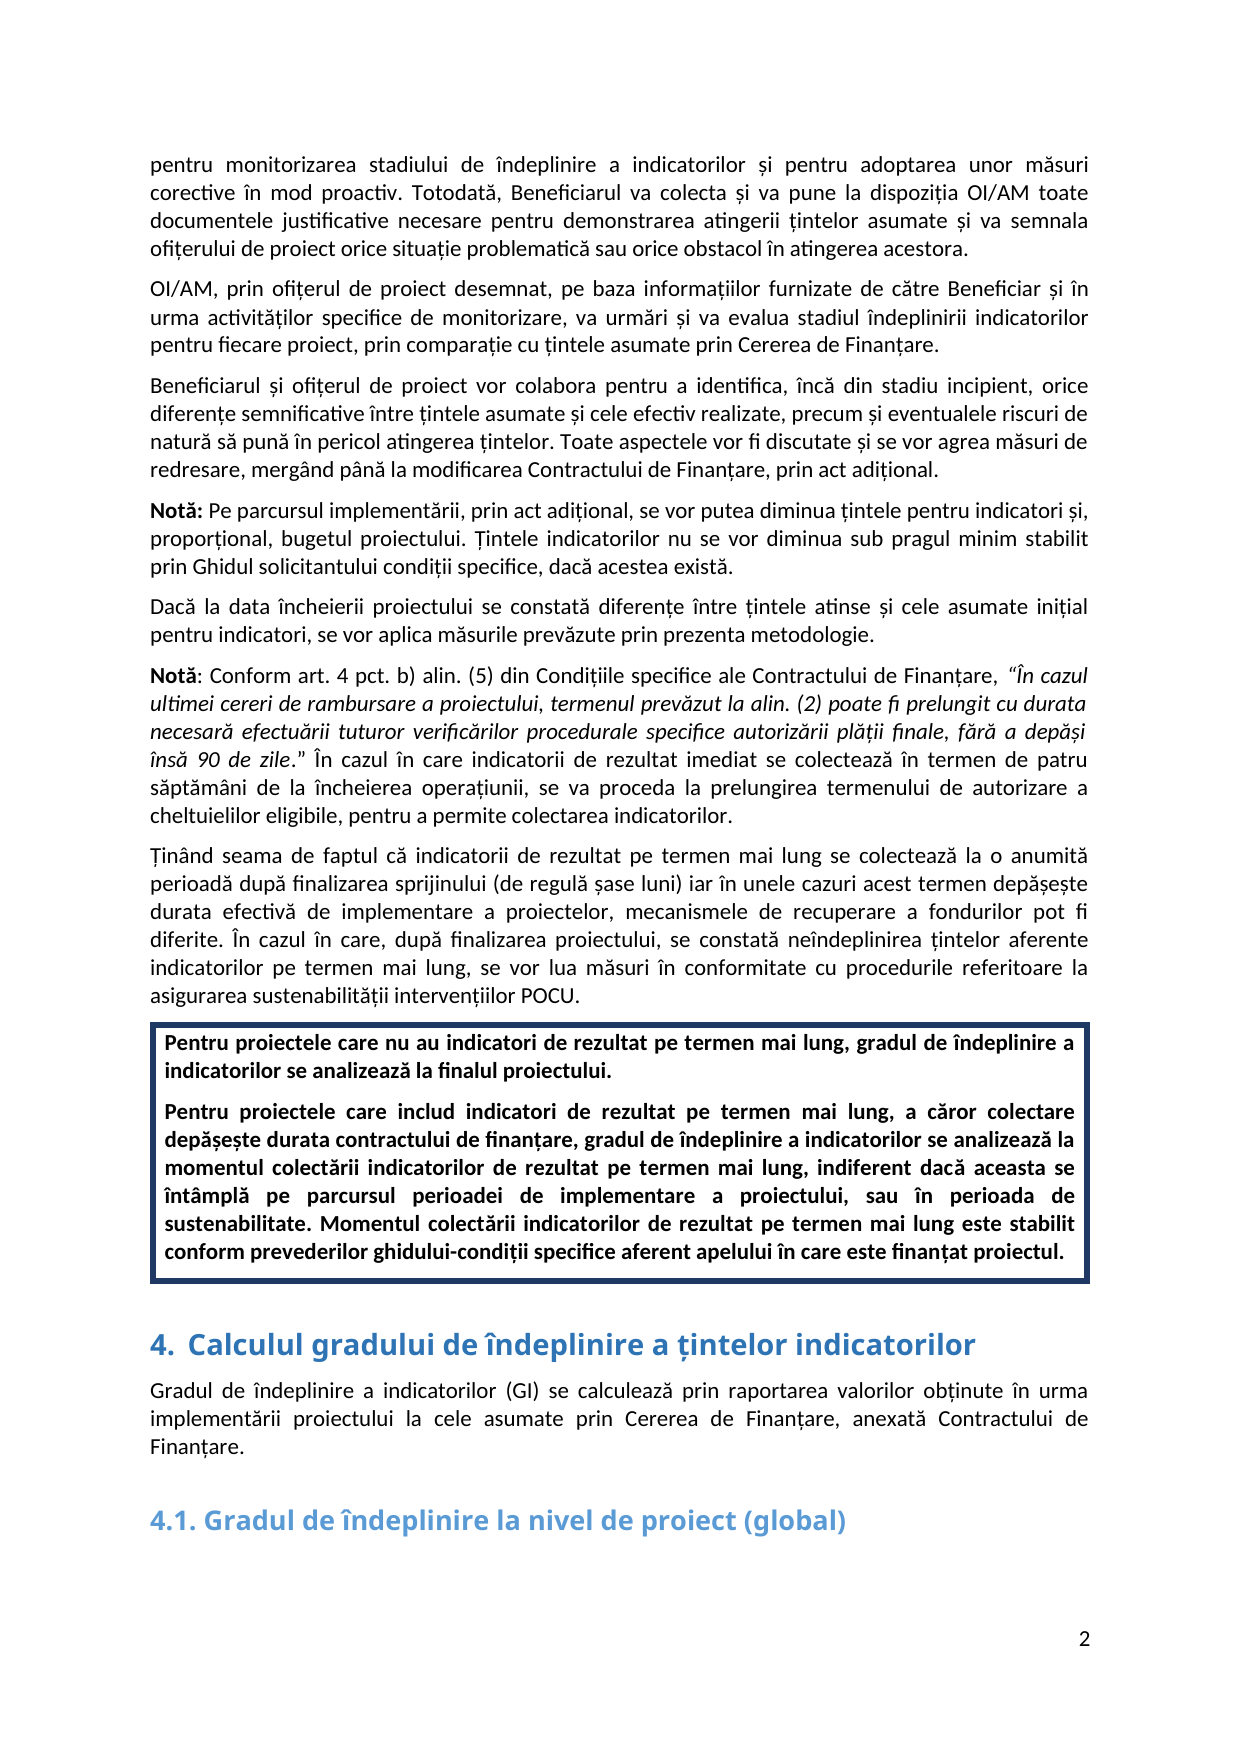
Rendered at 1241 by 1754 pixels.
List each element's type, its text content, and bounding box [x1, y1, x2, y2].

subtitle Calculul gradului de îndeplinire a țintelor indicatorilor [150, 1324, 1090, 1364]
text Ținând seama de faptul că indicatorii de rezultat pe termen mai lung se colectează la o anumită perioadă după finalizarea sprijinului (de regulă șase luni) iar în unele cazuri acest termen depășește durata efectivă de implementare a proiectelor, mecanismele de recuperare a fondurilor pot fi diferite. În cazul în care, după finalizarea proiectului, se constată neîndeplinirea țintelor aferente indicatorilor pe termen mai lung, se vor lua măsuri în conformitate cu procedurile referitoare la asigurarea sustenabilității intervențiilor POCU. [150, 841, 1090, 1009]
text Dacă la data încheierii proiectului se constată diferențe între țintele atinse și cele asumate inițial pentru indicatori, se vor aplica măsurile prevăzute prin prezenta metodologie. [150, 592, 1090, 648]
subtitle 4.1. Gradul de îndeplinire la nivel de proiect (global) [150, 1501, 1090, 1538]
text Notă: Conform art. 4 pct. b) alin. (5) din Condițiile specifice ale Contractului de Finanțare, “În cazul ultimei cereri de rambursare a proiectului, termenul prevăzut la alin. (2) poate fi prelungit cu durata necesară efectuării tuturor verificărilor procedurale specifice autorizării plății finale, fără a depăși însă 90 de zile.” În cazul în care indicatorii de rezultat imediat se colectează în termen de patru săptămâni de la încheierea operațiunii, se va proceda la prelungirea termenului de autorizare a cheltuielilor eligibile, pentru a permite colectarea indicatorilor. [150, 661, 1090, 829]
text OI/AM, prin ofițerul de proiect desemnat, pe baza informațiilor furnizate de către Beneficiar și în urma activităților specifice de monitorizare, va urmări și va evalua stadiul îndeplinirii indicatorilor pentru fiecare proiect, prin comparație cu țintele asumate prin Cererea de Finanțare. [150, 274, 1090, 359]
text Gradul de îndeplinire a indicatorilor (GI) se calculează prin raportarea valorilor obținute în urma implementării proiectului la cele asumate prin Cererea de Finanțare, anexată Contractului de Finanțare. [150, 1376, 1090, 1461]
text Beneficiarul și ofițerul de proiect vor colabora pentru a identifica, încă din stadiu incipient, orice diferențe semnificative între țintele asumate și cele efectiv realizate, precum și eventualele riscuri de natură să pună în pericol atingerea țintelor. Toate aspectele vor fi discutate și se vor agrea măsuri de redresare, mergând până la modificarea Contractului de Finanțare, prin act adițional. [150, 371, 1090, 483]
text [150, 150, 1090, 262]
text Notă: Pe parcursul implementării, prin act adițional, se vor putea diminua țintele pentru indicatori și, proporțional, bugetul proiectului. Țintele indicatorilor nu se vor diminua sub pragul minim stabilit prin Ghidul solicitantului condiții specifice, dacă acestea există. [150, 496, 1090, 580]
table_header Pentru proiectele care nu au indicatori de rezultat pe termen mai lung, gradul de îndeplinire a indicatorilor se analizează la finalul proiectului. Pentru proiectele care includ indicatori de rezultat pe termen mai lung, a căror colectare depășește durata contractului de finanțare, gradul de îndeplinire a indicatorilor se analizează la momentul colectării indicatorilor de rezultat pe termen mai lung, indiferent dacă aceasta se întâmplă pe parcursul perioadei de implementare a proiectului, sau în perioada de sustenabilitate. Momentul colectării indicatorilor de rezultat pe termen mai lung este stabilit conform prevederilor ghidului-condiții specifice aferent apelului în care este finanțat proiectul. [156, 1028, 1084, 1277]
